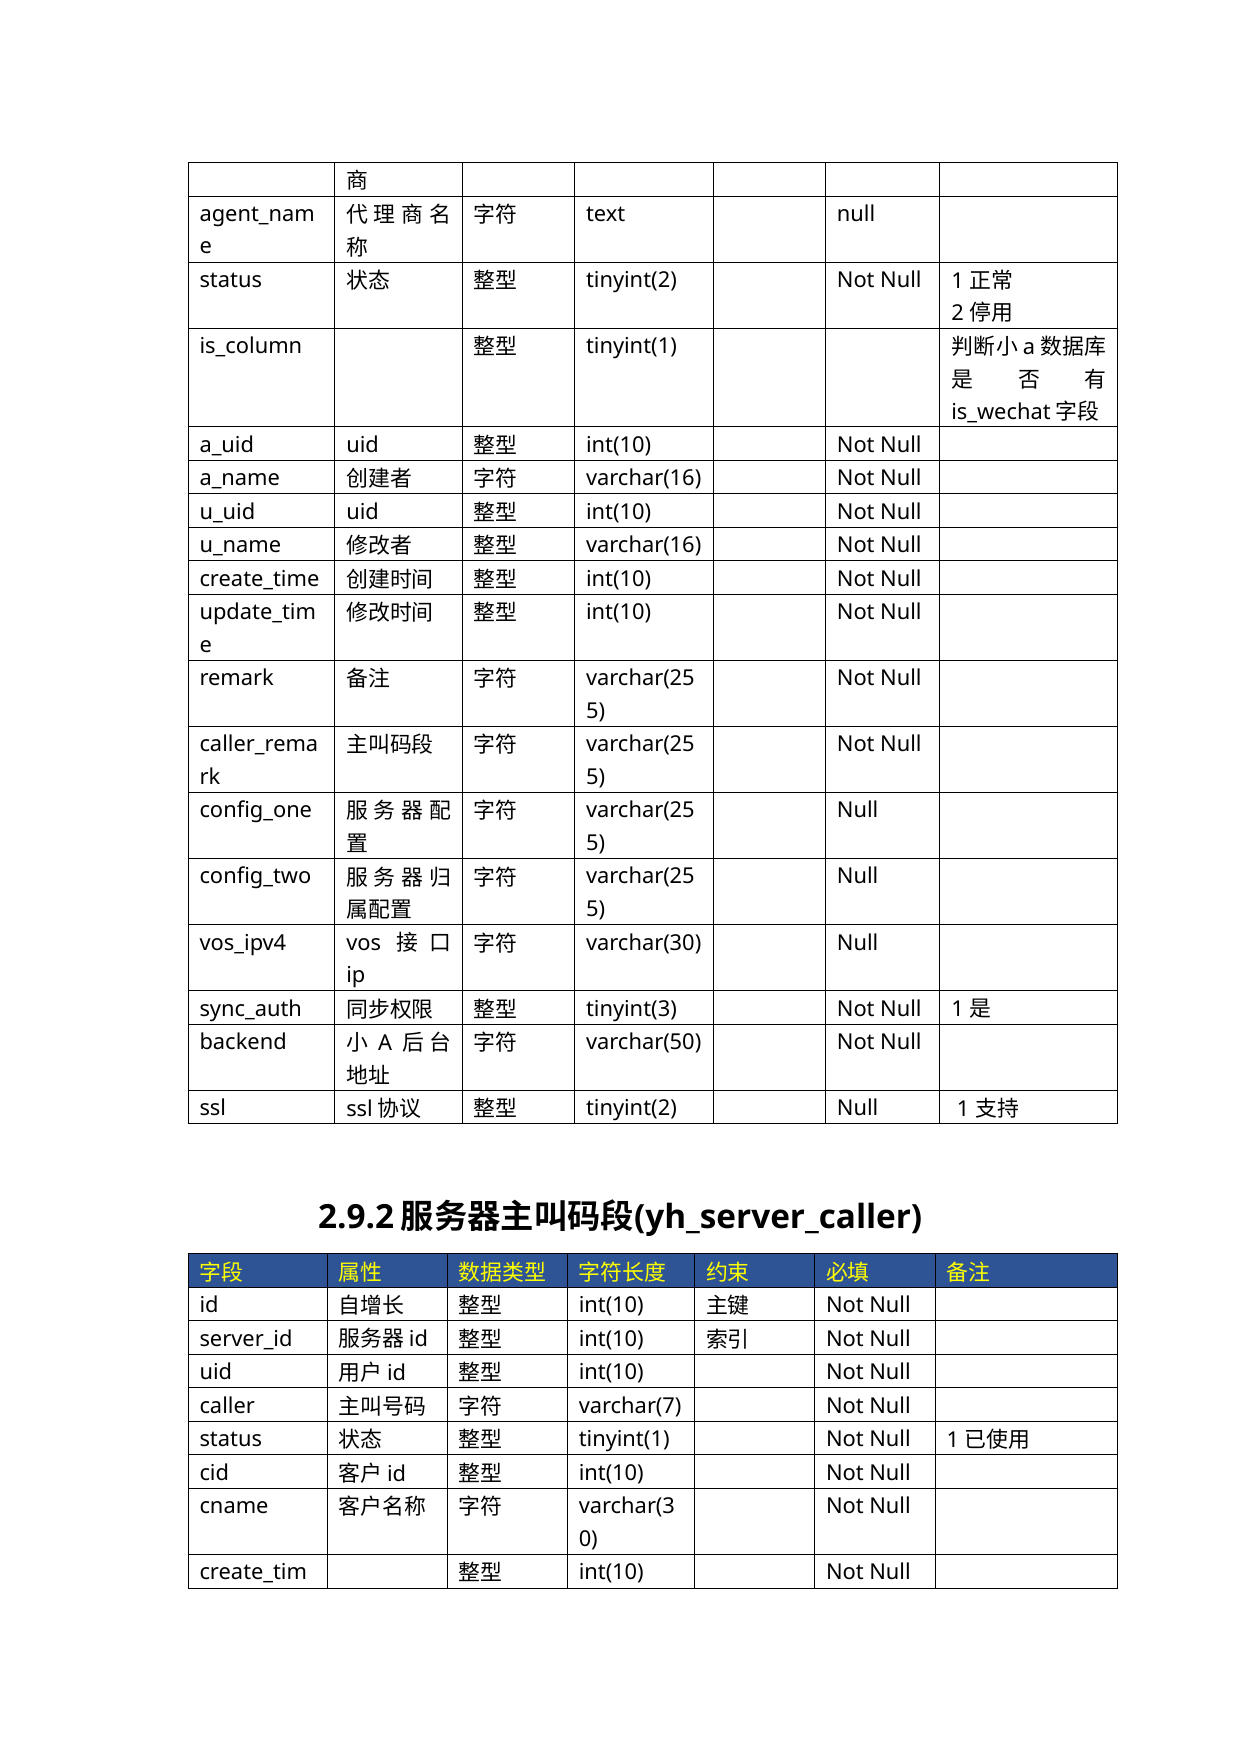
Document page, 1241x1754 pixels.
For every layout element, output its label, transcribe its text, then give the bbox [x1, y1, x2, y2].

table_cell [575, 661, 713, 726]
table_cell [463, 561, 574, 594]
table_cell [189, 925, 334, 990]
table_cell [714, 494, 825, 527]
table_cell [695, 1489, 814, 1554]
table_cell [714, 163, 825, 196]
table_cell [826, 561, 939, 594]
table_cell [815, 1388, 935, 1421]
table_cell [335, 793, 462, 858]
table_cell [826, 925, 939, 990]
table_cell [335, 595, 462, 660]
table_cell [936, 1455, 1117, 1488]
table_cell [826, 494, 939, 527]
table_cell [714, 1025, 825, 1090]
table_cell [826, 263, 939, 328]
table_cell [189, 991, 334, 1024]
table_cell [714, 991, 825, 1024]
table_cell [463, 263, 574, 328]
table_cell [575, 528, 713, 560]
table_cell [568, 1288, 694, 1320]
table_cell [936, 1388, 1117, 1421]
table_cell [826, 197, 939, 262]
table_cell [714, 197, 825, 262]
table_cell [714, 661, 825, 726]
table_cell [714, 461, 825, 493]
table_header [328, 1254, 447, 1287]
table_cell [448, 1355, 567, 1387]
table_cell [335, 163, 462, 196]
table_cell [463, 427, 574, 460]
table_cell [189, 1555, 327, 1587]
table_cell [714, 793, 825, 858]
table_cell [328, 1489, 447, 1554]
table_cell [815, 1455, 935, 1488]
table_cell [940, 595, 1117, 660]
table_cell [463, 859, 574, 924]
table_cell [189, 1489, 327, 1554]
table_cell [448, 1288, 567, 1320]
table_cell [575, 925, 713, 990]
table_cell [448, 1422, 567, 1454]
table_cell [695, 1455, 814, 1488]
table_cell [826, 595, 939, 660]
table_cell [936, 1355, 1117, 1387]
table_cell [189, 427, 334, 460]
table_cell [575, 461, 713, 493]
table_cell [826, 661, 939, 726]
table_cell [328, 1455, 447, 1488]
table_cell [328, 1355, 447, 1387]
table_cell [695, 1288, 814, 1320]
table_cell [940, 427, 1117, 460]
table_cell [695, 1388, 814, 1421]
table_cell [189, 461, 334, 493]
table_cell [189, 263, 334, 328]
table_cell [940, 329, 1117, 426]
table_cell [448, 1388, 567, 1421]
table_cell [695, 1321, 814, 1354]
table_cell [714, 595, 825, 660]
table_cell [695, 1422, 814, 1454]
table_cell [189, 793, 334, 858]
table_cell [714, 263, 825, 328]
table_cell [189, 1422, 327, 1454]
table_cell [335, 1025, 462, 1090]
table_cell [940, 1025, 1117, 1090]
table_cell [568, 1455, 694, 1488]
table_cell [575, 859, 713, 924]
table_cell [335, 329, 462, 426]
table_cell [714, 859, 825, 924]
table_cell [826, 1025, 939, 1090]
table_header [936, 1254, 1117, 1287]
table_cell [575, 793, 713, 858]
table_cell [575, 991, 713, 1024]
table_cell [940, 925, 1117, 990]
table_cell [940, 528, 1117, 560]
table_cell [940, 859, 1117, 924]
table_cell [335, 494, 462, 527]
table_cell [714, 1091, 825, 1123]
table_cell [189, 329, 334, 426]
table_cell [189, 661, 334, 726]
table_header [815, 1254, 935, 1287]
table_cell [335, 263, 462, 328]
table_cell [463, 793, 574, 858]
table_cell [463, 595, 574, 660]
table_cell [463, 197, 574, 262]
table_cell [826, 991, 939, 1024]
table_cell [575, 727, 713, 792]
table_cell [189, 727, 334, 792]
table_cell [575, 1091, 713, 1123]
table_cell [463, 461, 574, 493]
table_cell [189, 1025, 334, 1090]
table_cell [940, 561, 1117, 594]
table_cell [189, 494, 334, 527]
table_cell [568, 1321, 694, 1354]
title 2.9.2服务器主叫码段(yh_server_caller) [187, 1182, 1053, 1247]
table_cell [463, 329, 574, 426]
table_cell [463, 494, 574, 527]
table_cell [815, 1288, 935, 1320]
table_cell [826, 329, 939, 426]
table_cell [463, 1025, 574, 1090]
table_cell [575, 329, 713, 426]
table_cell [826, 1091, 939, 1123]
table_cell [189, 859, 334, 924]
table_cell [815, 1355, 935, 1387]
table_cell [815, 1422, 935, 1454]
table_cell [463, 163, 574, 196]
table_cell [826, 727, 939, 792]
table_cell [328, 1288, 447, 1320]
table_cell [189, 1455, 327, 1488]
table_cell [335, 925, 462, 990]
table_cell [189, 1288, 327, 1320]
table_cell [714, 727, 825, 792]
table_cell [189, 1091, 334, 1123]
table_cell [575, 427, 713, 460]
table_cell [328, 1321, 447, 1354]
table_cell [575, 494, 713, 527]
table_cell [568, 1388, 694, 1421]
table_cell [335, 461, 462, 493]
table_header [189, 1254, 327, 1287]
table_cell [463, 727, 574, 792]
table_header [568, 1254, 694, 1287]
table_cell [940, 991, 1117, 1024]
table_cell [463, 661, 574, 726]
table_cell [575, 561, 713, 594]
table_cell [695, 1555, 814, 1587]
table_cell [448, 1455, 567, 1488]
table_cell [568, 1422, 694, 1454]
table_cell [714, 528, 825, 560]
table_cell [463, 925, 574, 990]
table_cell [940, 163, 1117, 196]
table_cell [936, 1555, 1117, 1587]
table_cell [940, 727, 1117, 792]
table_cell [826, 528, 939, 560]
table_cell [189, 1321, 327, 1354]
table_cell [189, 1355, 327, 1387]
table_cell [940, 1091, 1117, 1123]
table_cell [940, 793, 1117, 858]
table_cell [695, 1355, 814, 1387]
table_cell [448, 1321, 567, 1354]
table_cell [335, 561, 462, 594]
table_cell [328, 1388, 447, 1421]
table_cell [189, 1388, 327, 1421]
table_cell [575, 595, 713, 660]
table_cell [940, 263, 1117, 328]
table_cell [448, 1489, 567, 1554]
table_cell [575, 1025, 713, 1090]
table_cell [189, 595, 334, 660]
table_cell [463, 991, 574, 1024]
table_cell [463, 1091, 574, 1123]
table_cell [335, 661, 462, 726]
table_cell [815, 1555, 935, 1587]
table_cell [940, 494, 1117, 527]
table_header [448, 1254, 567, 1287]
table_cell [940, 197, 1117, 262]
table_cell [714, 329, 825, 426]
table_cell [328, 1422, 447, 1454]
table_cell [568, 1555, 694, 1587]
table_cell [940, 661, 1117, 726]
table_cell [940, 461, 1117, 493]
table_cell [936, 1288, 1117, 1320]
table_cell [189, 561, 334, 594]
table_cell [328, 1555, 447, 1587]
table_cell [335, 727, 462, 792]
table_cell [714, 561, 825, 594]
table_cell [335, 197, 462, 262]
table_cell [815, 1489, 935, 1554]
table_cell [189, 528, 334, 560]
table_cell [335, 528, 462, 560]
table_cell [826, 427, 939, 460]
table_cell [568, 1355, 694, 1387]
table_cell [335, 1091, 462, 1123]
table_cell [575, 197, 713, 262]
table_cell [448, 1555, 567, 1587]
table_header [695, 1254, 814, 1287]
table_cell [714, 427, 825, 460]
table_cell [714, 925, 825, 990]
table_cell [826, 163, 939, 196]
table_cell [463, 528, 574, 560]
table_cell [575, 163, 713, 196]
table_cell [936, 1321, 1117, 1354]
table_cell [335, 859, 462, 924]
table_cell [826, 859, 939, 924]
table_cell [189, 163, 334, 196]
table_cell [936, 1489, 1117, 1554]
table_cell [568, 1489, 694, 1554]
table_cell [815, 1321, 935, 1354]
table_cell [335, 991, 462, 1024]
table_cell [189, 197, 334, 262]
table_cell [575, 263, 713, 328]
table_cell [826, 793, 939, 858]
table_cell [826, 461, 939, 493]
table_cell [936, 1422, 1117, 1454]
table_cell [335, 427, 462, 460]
